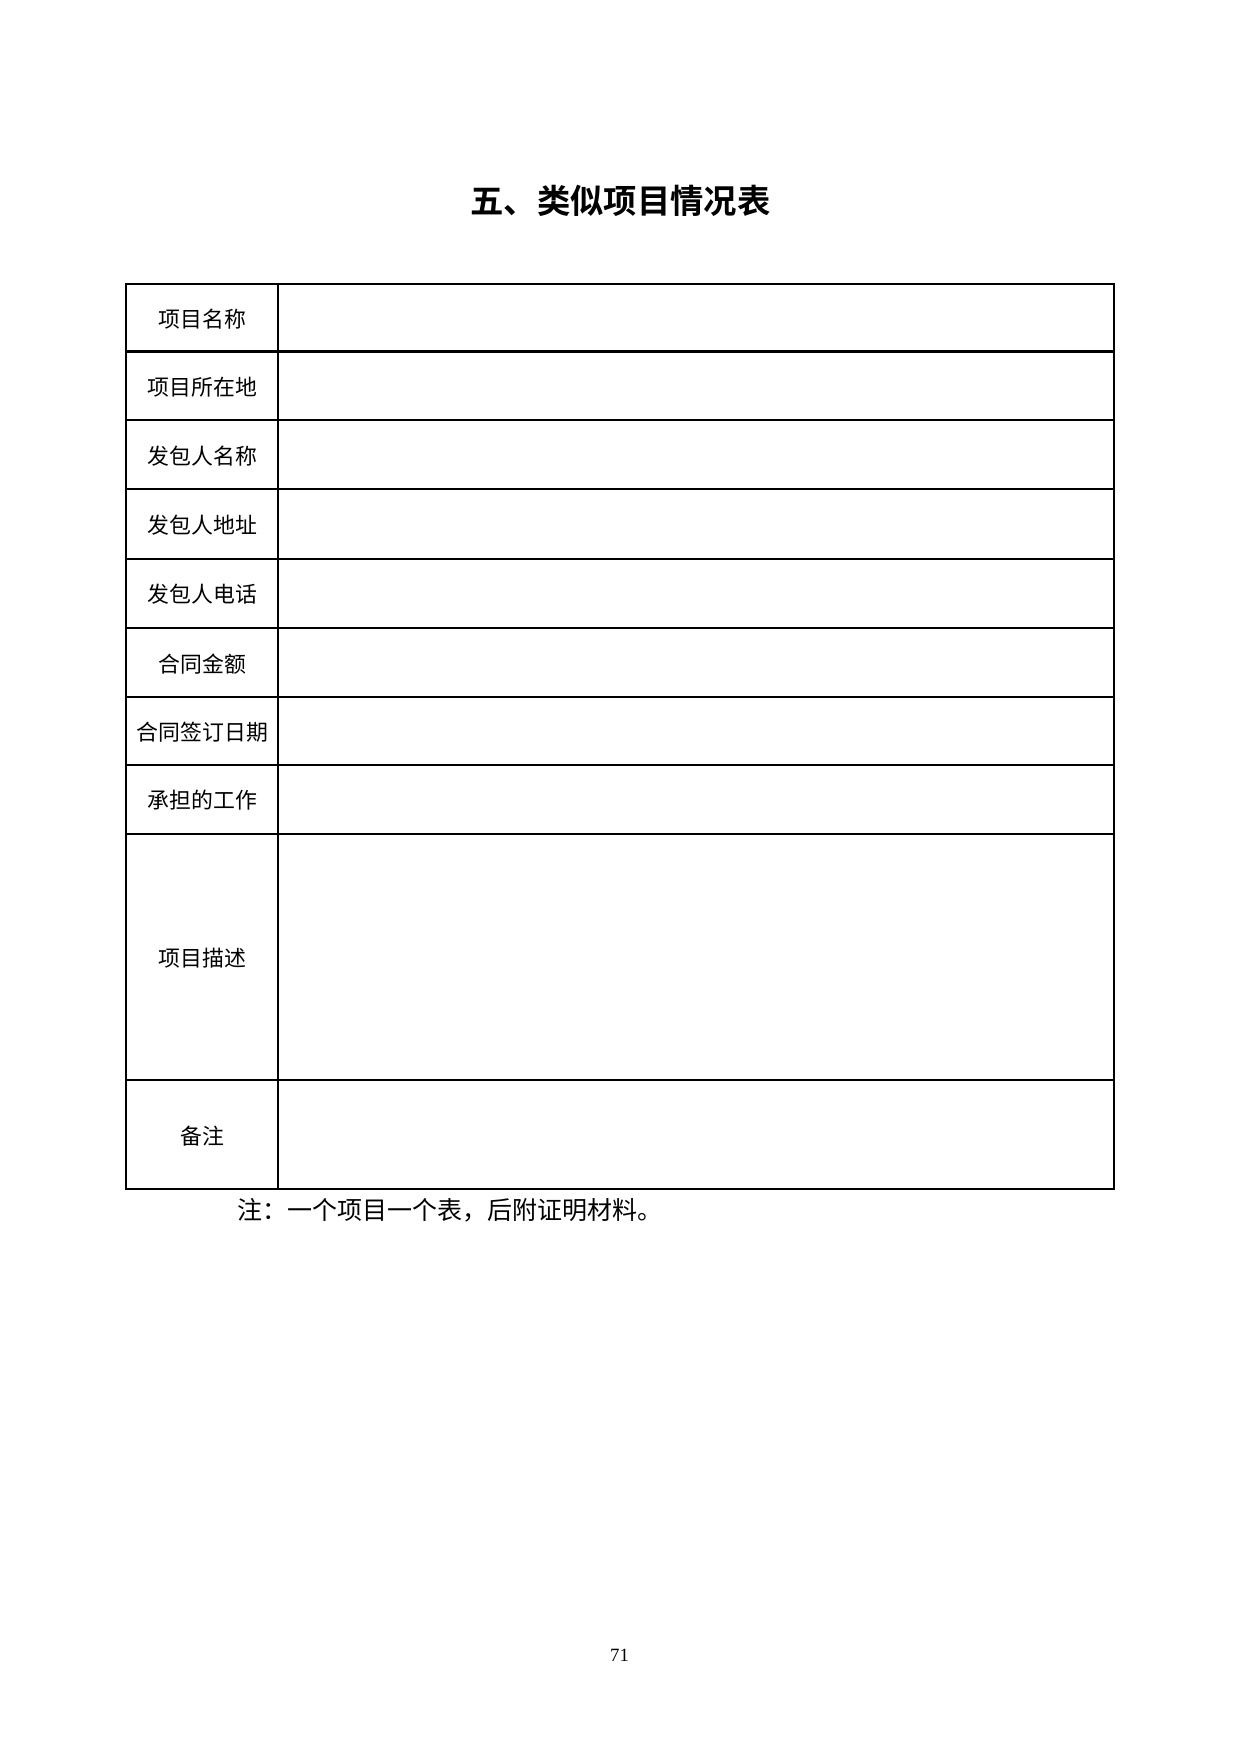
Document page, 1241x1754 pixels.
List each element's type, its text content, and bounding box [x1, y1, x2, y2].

table_cell 发包人地址 [127, 490, 277, 558]
table_cell 项目所在地 [127, 353, 277, 419]
table_cell [279, 1081, 1113, 1188]
table_cell 项目描述 [127, 835, 277, 1079]
table_cell 合同签订日期 [127, 698, 277, 764]
table_cell [279, 353, 1113, 419]
table_cell 发包人名称 [127, 421, 277, 488]
table_cell [279, 835, 1113, 1079]
subtitle 五、类似项目情况表 [187, 175, 1053, 223]
table_cell [279, 766, 1113, 833]
table_cell [279, 421, 1113, 488]
text 注：一个项目一个表，后附证明材料。 [187, 1190, 1053, 1227]
table_cell [279, 490, 1113, 558]
table_header [279, 285, 1113, 350]
table_header 项目名称 [127, 285, 277, 350]
table_cell 承担的工作 [127, 766, 277, 833]
table_cell 发包人电话 [127, 560, 277, 627]
table_cell [279, 560, 1113, 627]
table_cell [279, 629, 1113, 696]
table_cell [279, 698, 1113, 764]
table_cell 备注 [127, 1081, 277, 1188]
table_cell 合同金额 [127, 629, 277, 696]
